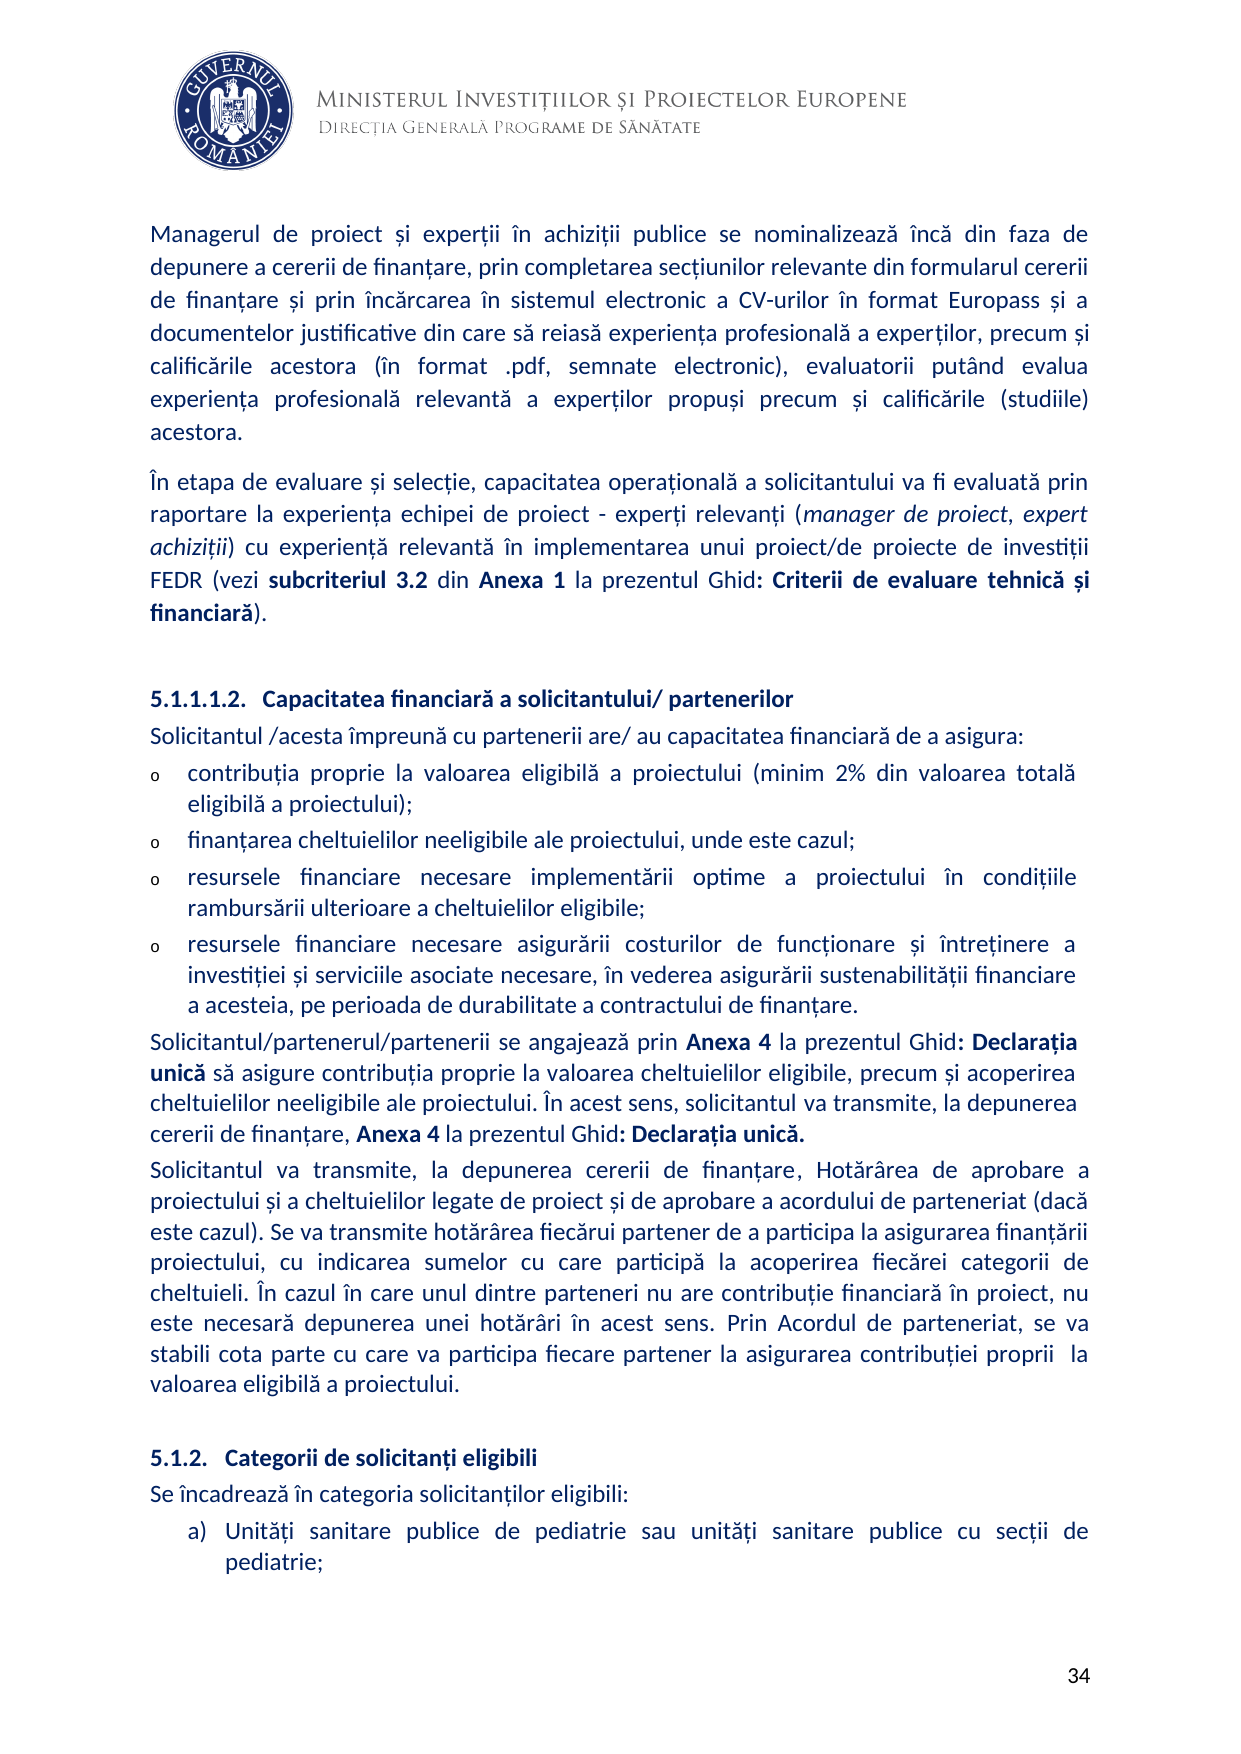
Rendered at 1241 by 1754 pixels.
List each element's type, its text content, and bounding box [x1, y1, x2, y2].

list finanțarea cheltuielilor neeligibile ale proiectului, unde este cazul; [150, 824, 1078, 855]
text Managerul de proiect și experții în achiziții publice se nominalizează încă din faza de depunere a cererii de finanțare, prin completarea secțiunilor relevante din formularul cererii de finanțare și prin încărcarea în sistemul electronic a CV-urilor în format Europass și a documentelor justificative din care să reiasă experiența profesională a experţilor, precum și calificările acestora (în format .pdf, semnate electronic), evaluatorii putând evalua experiența profesională relevantă a experților propuși precum și calificările (studiile) acestora. [150, 218, 1090, 447]
text Se încadrează în categoria solicitanților eligibili: [150, 1479, 1090, 1509]
picture [150, 29, 928, 191]
text Solicitantul va transmite, la depunerea cererii de finanțare, Hotărârea de aprobare a proiectului și a cheltuielilor legate de proiect și de aprobare a acordului de parteneriat (dacă este cazul). Se va transmite hotărârea fiecărui partener de a participa la asigurarea finanțării proiectului, cu indicarea sumelor cu care participă la acoperirea fiecărei categorii de cheltuieli. În cazul în care unul dintre parteneri nu are contribuție financiară în proiect, nu este necesară depunerea unei hotărâri în acest sens. Prin Acordul de parteneriat, se va stabili cota parte cu care va participa fiecare partener la asigurarea contribuției proprii la valoarea eligibilă a proiectului. [150, 1155, 1090, 1399]
list Capacitatea financiară a solicitantului/ partenerilor [150, 684, 1090, 714]
list Unități sanitare publice de pediatrie sau unități sanitare publice cu secții de pediatrie; [187, 1515, 1090, 1576]
list contribuția proprie la valoarea eligibilă a proiectului (minim 2% din valoarea totală eligibilă a proiectului); [150, 757, 1078, 818]
text Solicitantul /acesta împreună cu partenerii are/ au capacitatea financiară de a asigura: [150, 720, 1090, 751]
list Categorii de solicitanți eligibili [150, 1442, 1090, 1472]
list resursele financiare necesare asigurării costurilor de funcționare și întreținere a investiției și serviciile asociate necesare, în vederea asigurării sustenabilității financiare a acesteia, pe perioada de durabilitate a contractului de finanțare. [150, 928, 1078, 1020]
list resursele financiare necesare implementării optime a proiectului în condițiile rambursării ulterioare a cheltuielilor eligibile; [150, 861, 1078, 922]
text Solicitantul/partenerul/partenerii se angajează prin Anexa 4 la prezentul Ghid: Declarația unică să asigure contribuția proprie la valoarea cheltuielilor eligibile, precum și acoperirea cheltuielilor neeligibile ale proiectului. În acest sens, solicitantul va transmite, la depunerea cererii de finanțare, Anexa 4 la prezentul Ghid: Declarația unică. [150, 1026, 1078, 1148]
text În etapa de evaluare și selecție, capacitatea operațională a solicitantului va fi evaluată prin raportare la experiența echipei de proiect - experți relevanți (manager de proiect, expert achiziții) cu experiență relevantă în implementarea unui proiect/de proiecte de investiții FEDR (vezi subcriteriul 3.2 din Anexa 1 la prezentul Ghid: Criterii de evaluare tehnică și financiară). [150, 466, 1090, 628]
